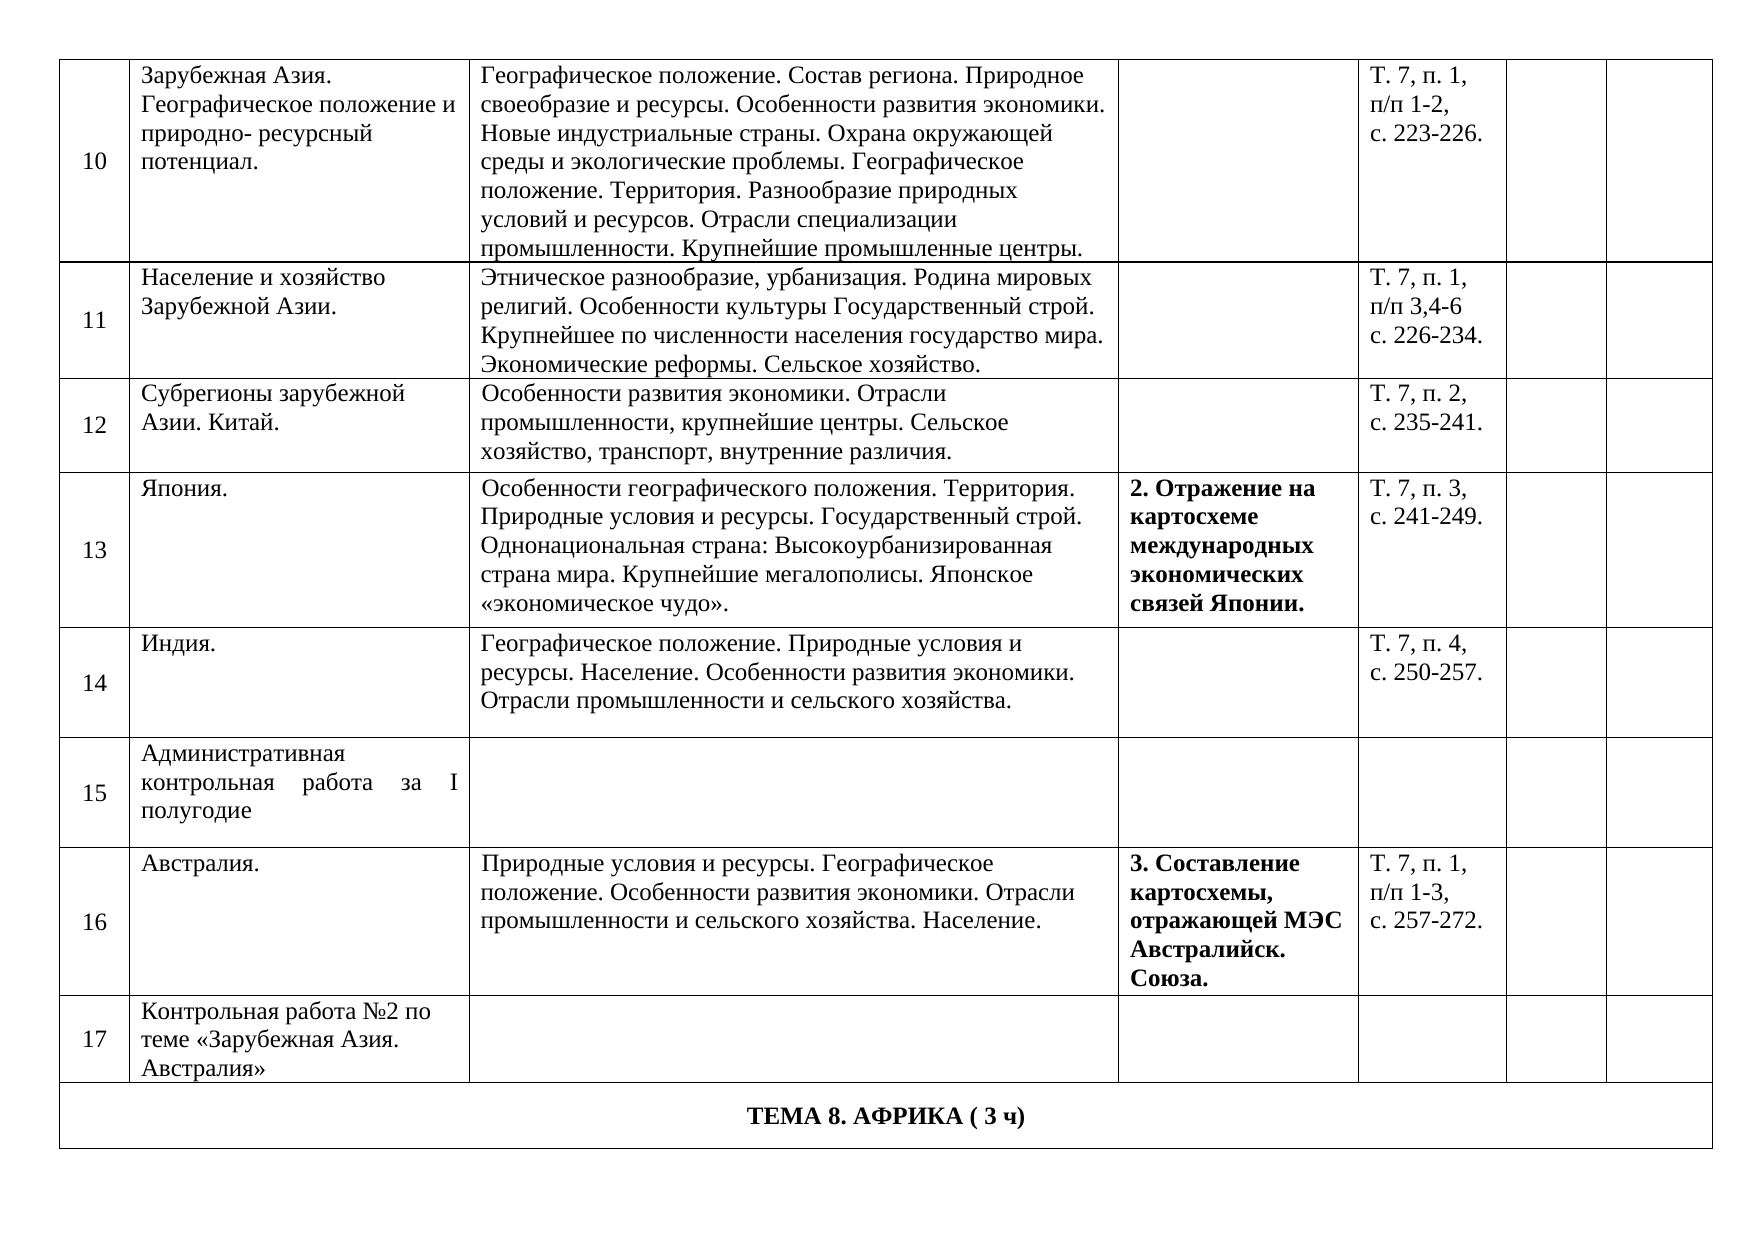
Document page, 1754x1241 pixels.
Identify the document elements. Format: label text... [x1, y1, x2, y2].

table_cell [1507, 996, 1606, 1082]
table_cell Природные условия и ресурсы. Географическое положение. Особенности развития экономики. Отрасли промышленности и сельского хозяйства. Население. [470, 848, 1118, 995]
table_cell 13 [60, 473, 129, 627]
table_cell [1507, 473, 1606, 627]
table_cell Т. 7, п. 1, п/п 1-2, с. 223-226. [1359, 60, 1506, 261]
table_cell [1607, 60, 1712, 261]
table_cell Административная контрольная работа за I полугодие [130, 738, 469, 847]
table_cell ТЕМА 8. АФРИКА ( 3 ч) [60, 1083, 1712, 1148]
table_cell Этническое разнообразие, урбанизация. Родина мировых религий. Особенности культуры Государственный строй. Крупнейшее по численности населения государство мира. Экономические реформы. Сельское хозяйство. [470, 263, 1118, 377]
table_cell [1507, 848, 1606, 995]
table_cell Субрегионы зарубежной Азии. Китай. [130, 379, 469, 472]
table_cell [1507, 263, 1606, 377]
table_cell [1119, 628, 1358, 737]
table_cell [1507, 738, 1606, 847]
table_cell [1607, 263, 1712, 377]
table_cell [1607, 996, 1712, 1082]
table_cell Географическое положение. Природные условия и ресурсы. Население. Особенности развития экономики. Отрасли промышленности и сельского хозяйства. [470, 628, 1118, 737]
table_cell [470, 738, 1118, 847]
table_cell Зарубежная Азия. Географическое положение и природно- ресурсный потенциал. [130, 60, 469, 261]
table_cell Т. 7, п. 1, п/п 3,4-6 с. 226-234. [1359, 263, 1506, 377]
table_cell Особенности географического положения. Территория. Природные условия и ресурсы. Государственный строй. Однонациональная страна: Высокоурбанизированная страна мира. Крупнейшие мегалополисы. Японское «экономическое чудо». [470, 473, 1118, 627]
table_cell 16 [60, 848, 129, 995]
table_cell 10 [60, 60, 129, 261]
table_cell 11 [60, 263, 129, 377]
table_cell [1119, 60, 1358, 261]
table_cell [1359, 996, 1506, 1082]
table_cell [1119, 263, 1358, 377]
table_cell Т. 7, п. 3, с. 241-249. [1359, 473, 1506, 627]
table_cell Т. 7, п. 1, п/п 1-3, с. 257-272. [1359, 848, 1506, 995]
table_cell [1119, 996, 1358, 1082]
table_cell [470, 996, 1118, 1082]
table_cell [1507, 60, 1606, 261]
table_cell 14 [60, 628, 129, 737]
table_cell [1607, 628, 1712, 737]
table_cell Япония. [130, 473, 469, 627]
table_cell 17 [60, 996, 129, 1082]
table_cell Особенности развития экономики. Отрасли промышленности, крупнейшие центры. Сельское хозяйство, транспорт, внутренние различия. [470, 379, 1118, 472]
table_cell [1507, 379, 1606, 472]
table_cell Т. 7, п. 2, с. 235-241. [1359, 379, 1506, 472]
table_cell [1119, 738, 1358, 847]
table_cell [1607, 738, 1712, 847]
table_cell Географическое положение. Состав региона. Природное своеобразие и ресурсы. Особенности развития экономики. Новые индустриальные страны. Охрана окружающей среды и экологические проблемы. Географическое положение. Территория. Разнообразие природных условий и ресурсов. Отрасли специализации промышленности. Крупнейшие промышленные центры. [470, 60, 1118, 261]
table_cell [1359, 738, 1506, 847]
table_cell Австралия. [130, 848, 469, 995]
table_cell 2. Отражение на картосхеме международных экономических связей Японии. [1119, 473, 1358, 627]
table_cell [1607, 379, 1712, 472]
table_cell 12 [60, 379, 129, 472]
table_cell Индия. [130, 628, 469, 737]
table_cell [1507, 628, 1606, 737]
table_cell 15 [60, 738, 129, 847]
table_cell [1119, 379, 1358, 472]
table_cell [1607, 848, 1712, 995]
table_cell 3. Составление картосхемы, отражающей МЭС Австралийск. Союза. [1119, 848, 1358, 995]
table_cell Контрольная работа №2 по теме «Зарубежная Азия. Австралия» [130, 996, 469, 1082]
table_cell [1607, 473, 1712, 627]
table_cell Население и хозяйство Зарубежной Азии. [130, 263, 469, 377]
table_cell Т. 7, п. 4, с. 250-257. [1359, 628, 1506, 737]
